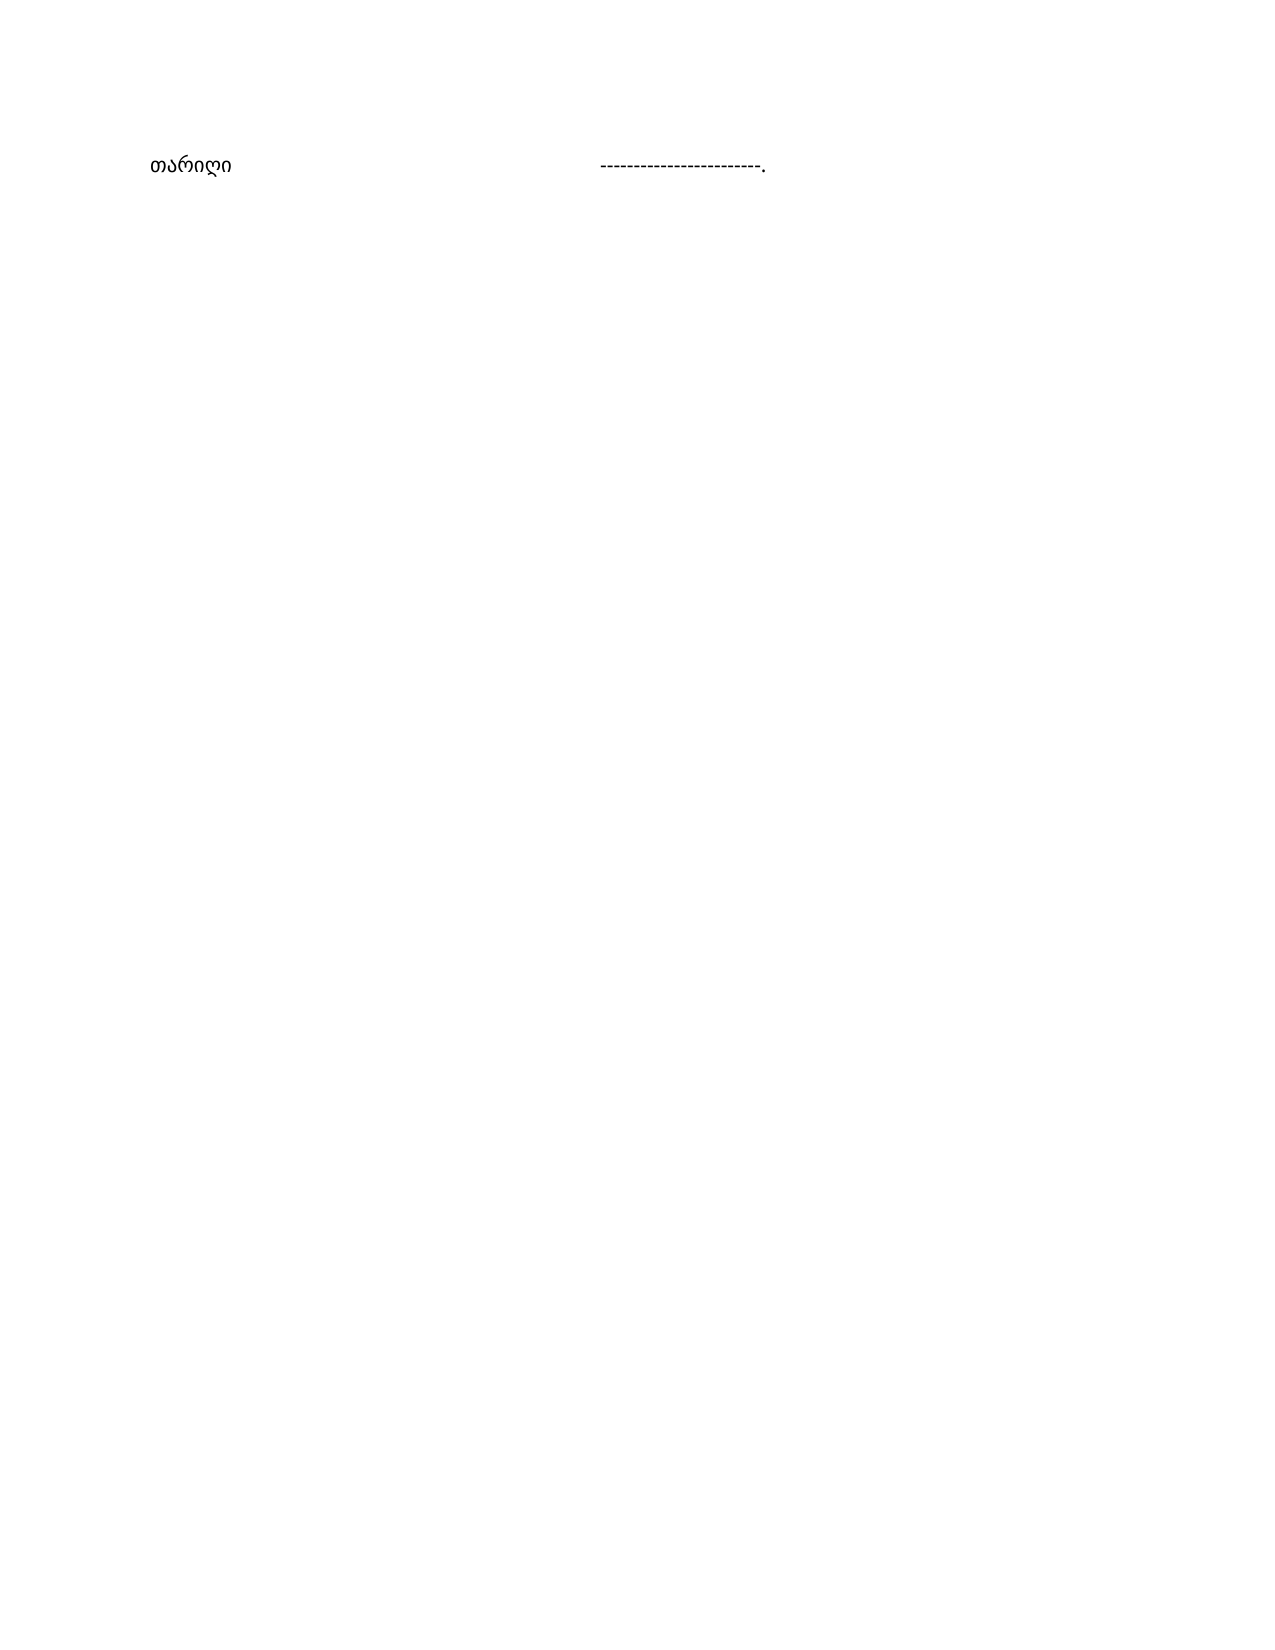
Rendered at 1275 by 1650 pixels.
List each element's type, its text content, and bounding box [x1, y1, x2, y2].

text თარიღი ------------------------. [150, 150, 1125, 178]
